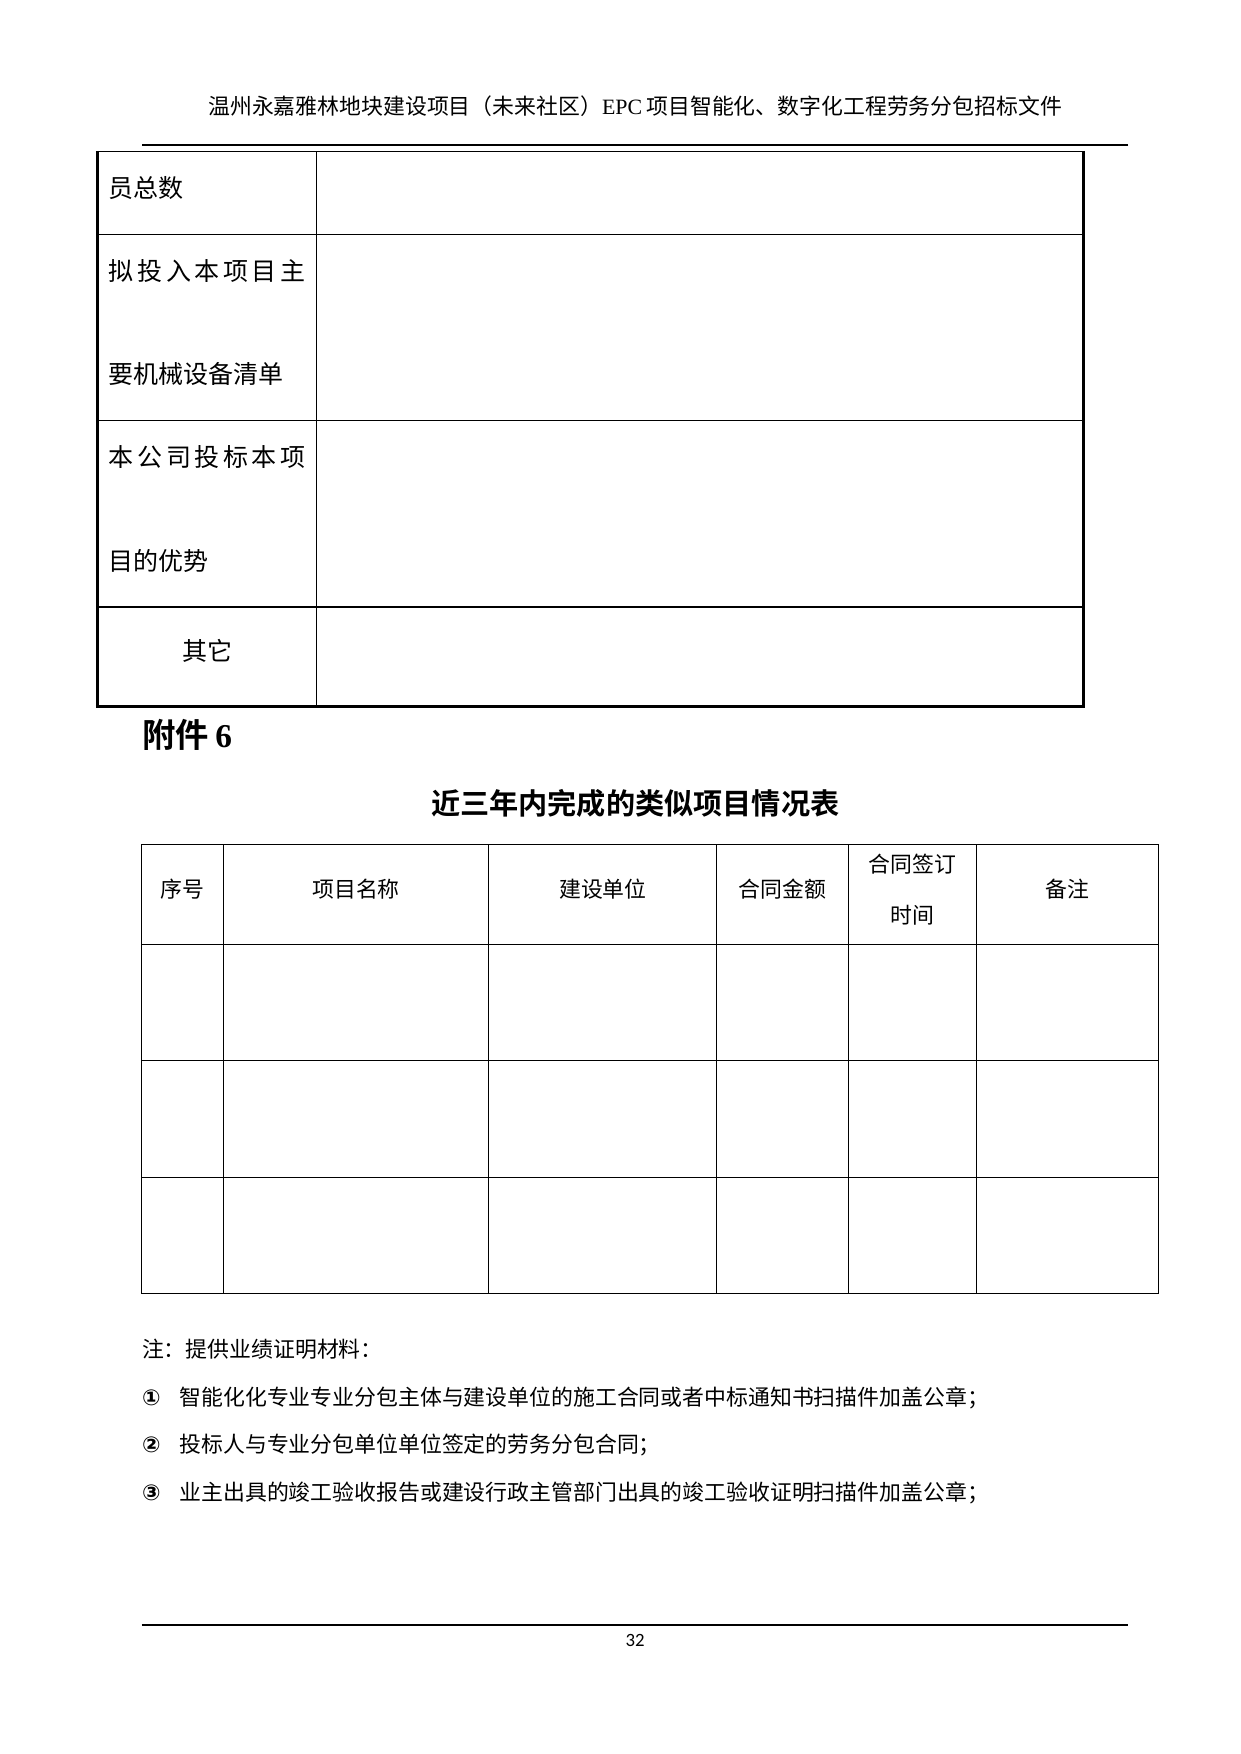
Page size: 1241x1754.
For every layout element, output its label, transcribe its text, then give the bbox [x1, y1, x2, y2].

table_cell [317, 421, 1082, 606]
table_header 合同签订时间 [849, 845, 976, 944]
table_header 序号 [142, 845, 223, 944]
table_cell [317, 152, 1082, 233]
table_header 合同金额 [717, 845, 848, 944]
table_cell [142, 1178, 223, 1293]
table_cell [717, 945, 848, 1060]
table_cell [489, 1178, 716, 1293]
table_cell [224, 945, 488, 1060]
text 近三年内完成的类似项目情况表 [142, 781, 1128, 823]
table_cell [849, 1061, 976, 1177]
table_cell 拟投入本项目人员总数 [99, 152, 316, 233]
table_cell [489, 945, 716, 1060]
table_cell [849, 945, 976, 1060]
list 投标人与专业分包单位单位签定的劳务分包合同； [142, 1427, 1128, 1459]
table_cell [224, 1061, 488, 1177]
table_cell [142, 1061, 223, 1177]
table_cell [977, 1061, 1158, 1177]
table_cell [849, 1178, 976, 1293]
table_cell [977, 1178, 1158, 1293]
table_header 备注 [977, 845, 1158, 944]
table_cell [317, 235, 1082, 420]
table_cell [142, 945, 223, 1060]
table_cell 拟投入本项目主要机械设备清单 [99, 235, 316, 420]
text 附件6 [142, 708, 1128, 757]
table_cell 其它 [99, 608, 316, 705]
table_cell [717, 1061, 848, 1177]
table_header 项目名称 [224, 845, 488, 944]
table_cell 本公司投标本项目的优势 [99, 421, 316, 606]
table_cell [317, 608, 1082, 705]
list 业主出具的竣工验收报告或建设行政主管部门出具的竣工验收证明扫描件加盖公章； [142, 1475, 1128, 1506]
table_cell [224, 1178, 488, 1293]
table_header 建设单位 [489, 845, 716, 944]
table_cell [977, 945, 1158, 1060]
table_cell [489, 1061, 716, 1177]
table_cell [717, 1178, 848, 1293]
text 注：提供业绩证明材料： [142, 1332, 1128, 1364]
list 智能化化专业专业分包主体与建设单位的施工合同或者中标通知书扫描件加盖公章； [142, 1379, 1128, 1411]
